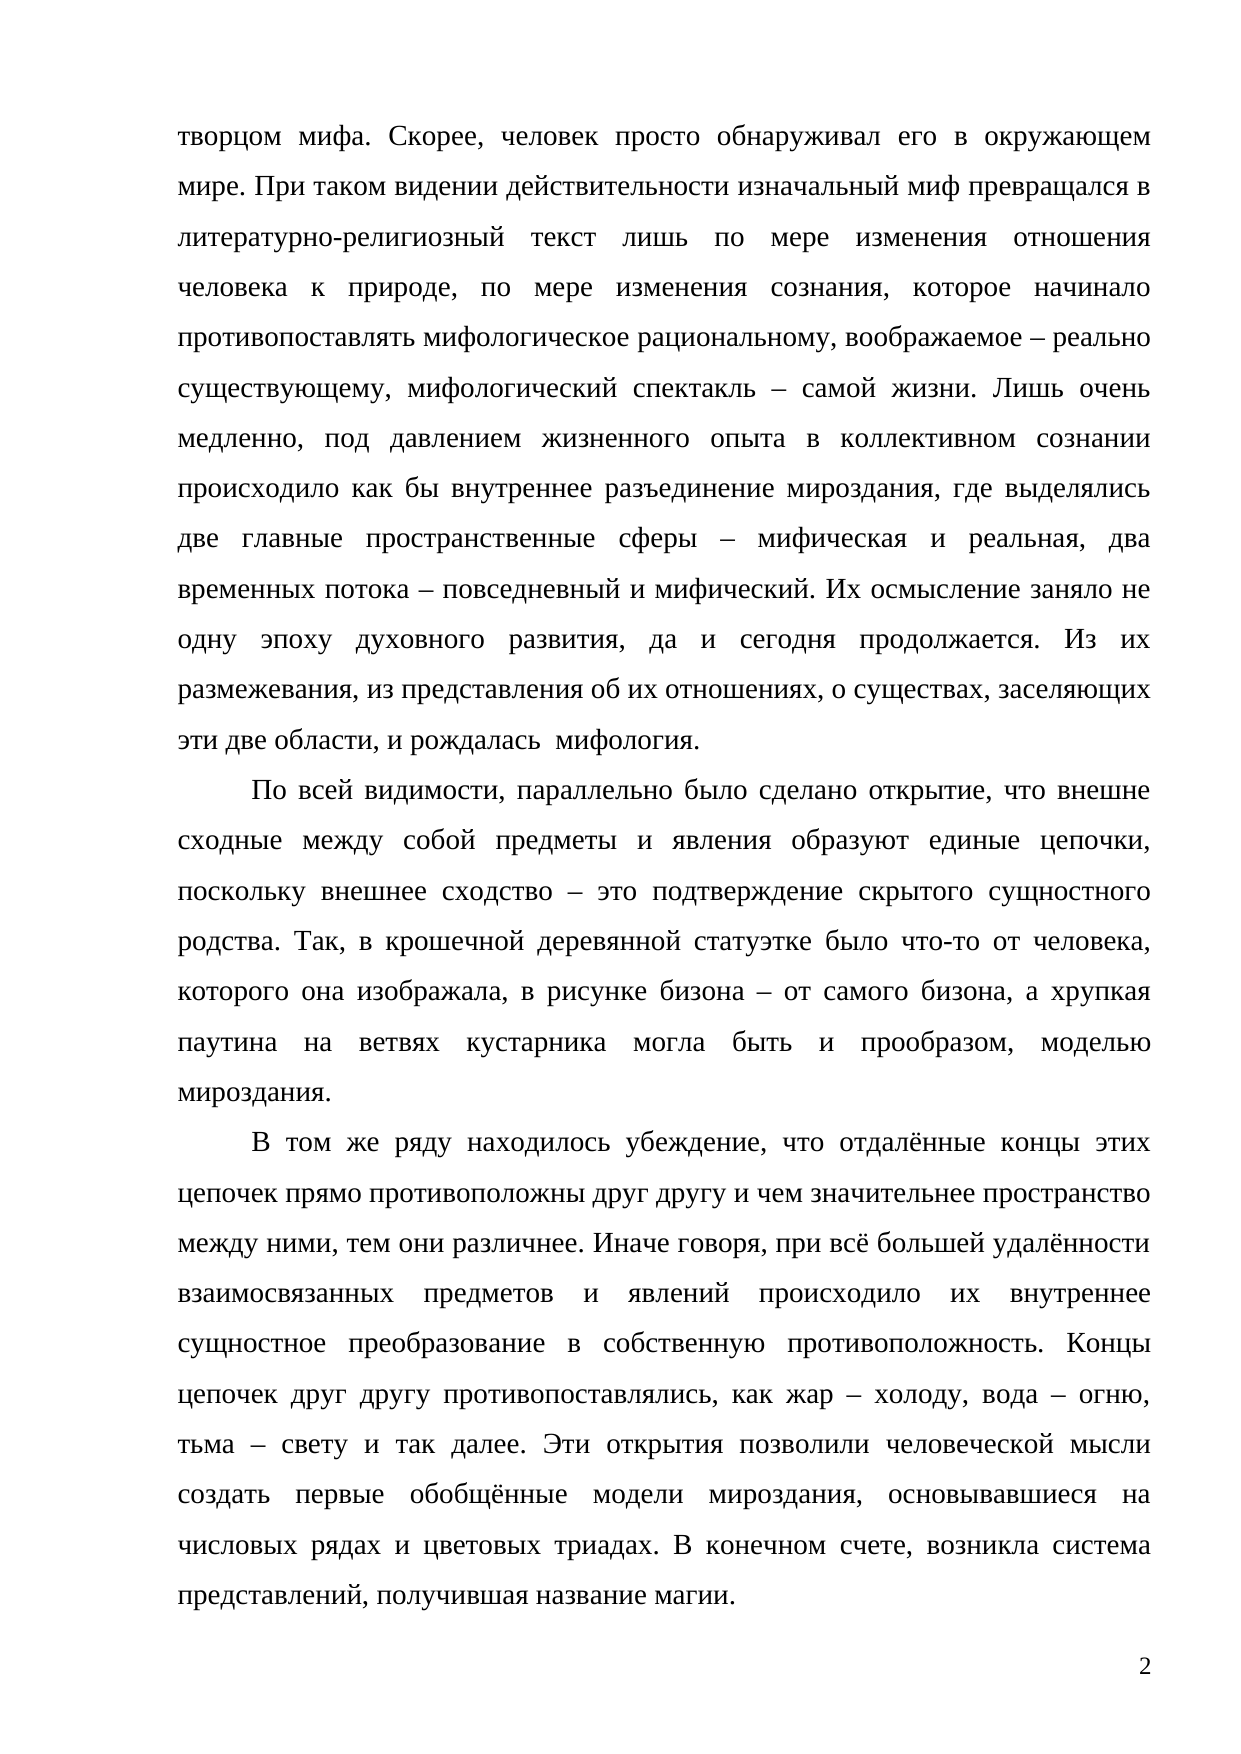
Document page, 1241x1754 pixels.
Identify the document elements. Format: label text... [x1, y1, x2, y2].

text По всей видимости, параллельно было сделано открытие, что внешне сходные между собой предметы и явления образуют единые цепочки, поскольку внешнее сходство – это подтверждение скрытого сущностного родства. Так, в крошечной деревянной статуэтке было что-то от человека, которого она изображала, в рисунке бизона – от самого бизона, а хрупкая паутина на ветвях кустарника могла быть и прообразом, моделью мироздания. [177, 772, 1152, 1108]
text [177, 118, 1152, 755]
text В том же ряду находилось убеждение, что отдалённые концы этих цепочек прямо противоположны друг другу и чем значительнее пространство между ними, тем они различнее. Иначе говоря, при всё большей удалённости взаимосвязанных предметов и явлений происходило их внутреннее сущностное преобразование в собственную противоположность. Концы цепочек друг другу противопоставлялись, как жар – холоду, вода – огню, тьма – свету и так далее. Эти открытия позволили человеческой мысли создать первые обобщённые модели мироздания, основывавшиеся на числовых рядах и цветовых триадах. В конечном счете, возникла система представлений, получившая название магии. [177, 1124, 1152, 1611]
